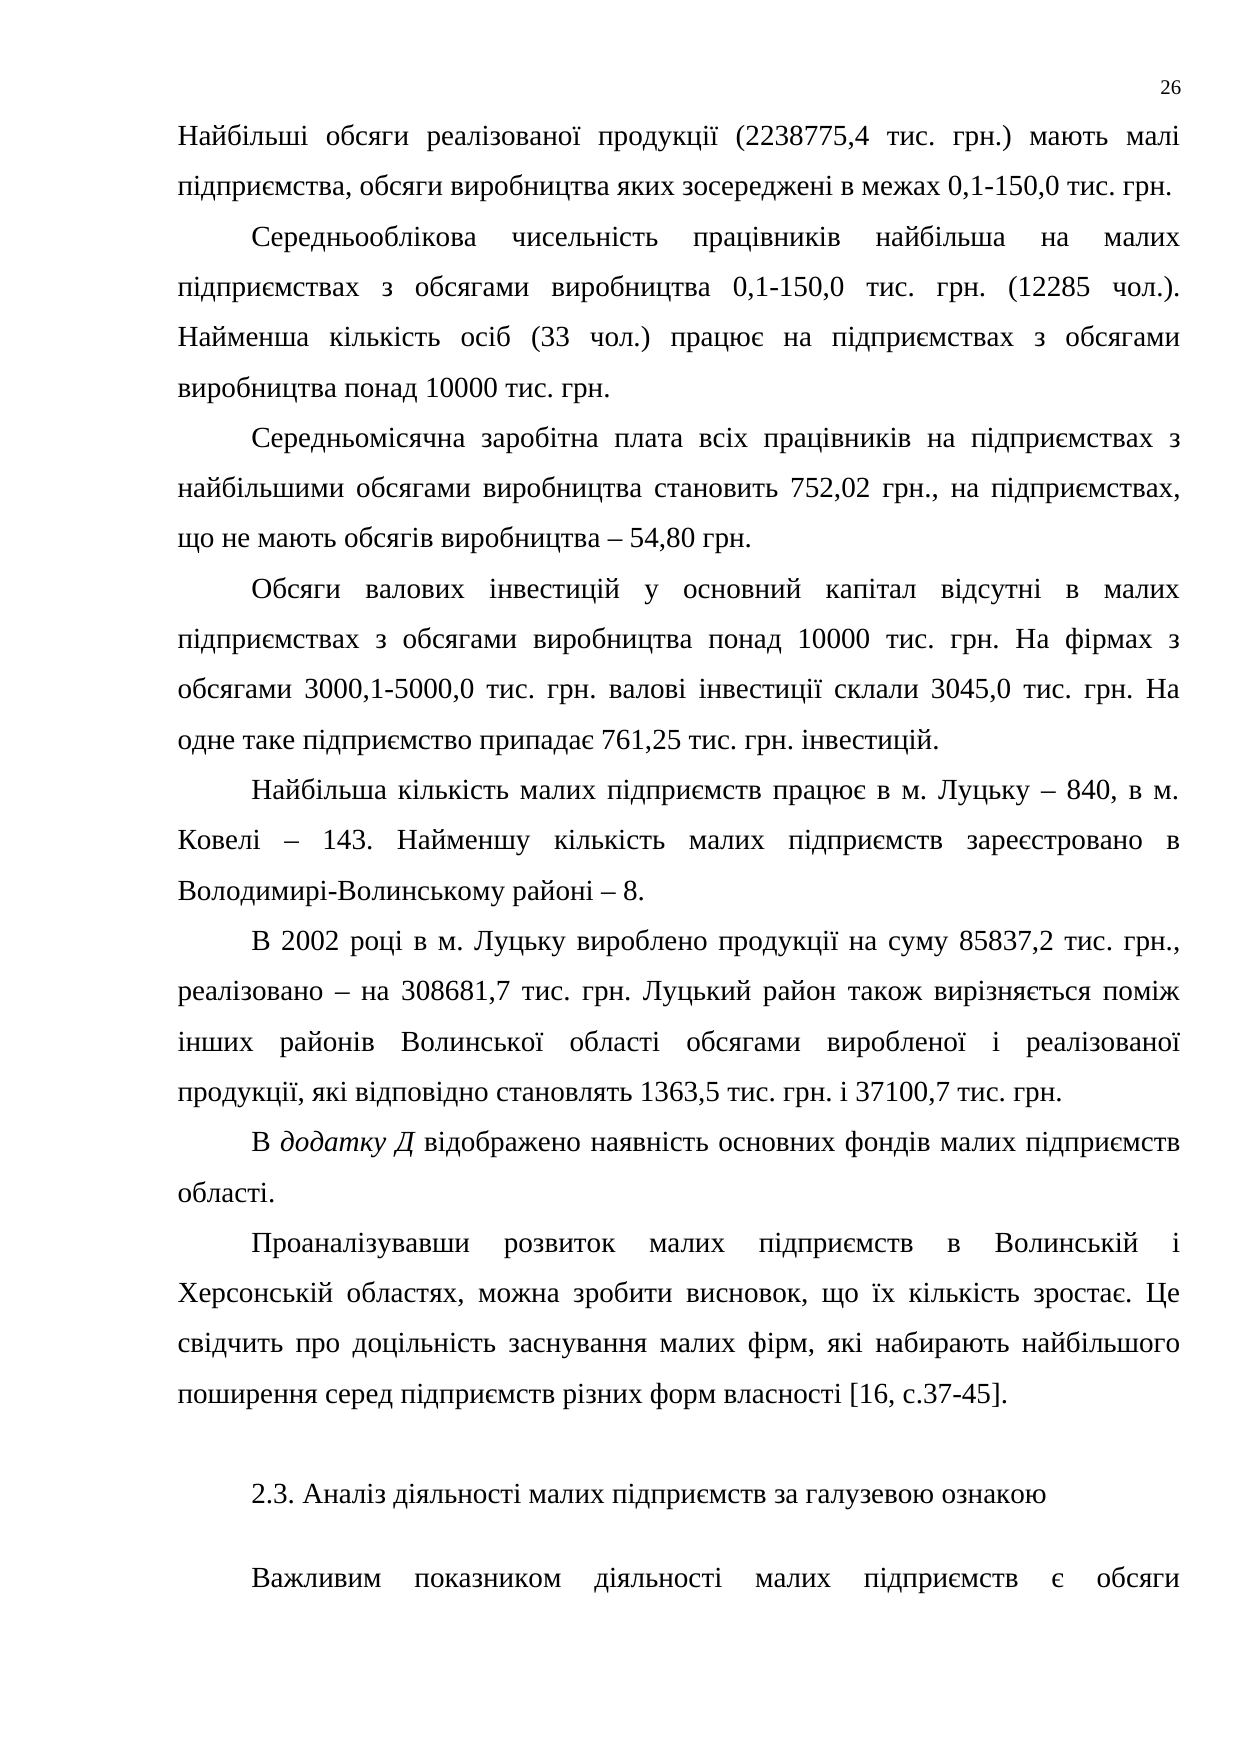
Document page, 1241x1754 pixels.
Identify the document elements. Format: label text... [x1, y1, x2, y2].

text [177, 1560, 1181, 1594]
text Найбільша кількість малих підприємств працює в м. Луцьку – 840, в м. Ковелі – 143. Найменшу кількість малих підприємств зареєстровано в Володимирі-Волинському районі – 8. [177, 772, 1181, 906]
text Проаналізувавши розвиток малих підприємств в Волинській і Херсонській областях, можна зробити висновок, що їх кількість зростає. Це свідчить про доцільність заснування малих фірм, які набирають найбільшого поширення серед підприємств різних форм власності [16, с.37-45]. [177, 1225, 1181, 1409]
subtitle 2.3. Аналіз діяльності малих підприємств за галузевою ознакою [177, 1477, 1181, 1510]
text Середньооблікова чисельність працівників найбільша на малих підприємствах з обсягами виробництва 0,1-150,0 тис. грн. (12285 чол.). Найменша кількість осіб (33 чол.) працює на підприємствах з обсягами виробництва понад 10000 тис. грн. [177, 219, 1181, 403]
text В додатку Д відображено наявність основних фондів малих підприємств області. [177, 1124, 1181, 1208]
text Обсяги валових інвестицій у основний капітал відсутні в малих підприємствах з обсягами виробництва понад 10000 тис. грн. На фірмах з обсягами 3000,1-5000,0 тис. грн. валові інвестиції склали 3045,0 тис. грн. На одне таке підприємство припадає 761,25 тис. грн. інвестицій. [177, 571, 1181, 755]
text В 2002 році в м. Луцьку вироблено продукції на суму 85837,2 тис. грн., реалізовано – на 308681,7 тис. грн. Луцький район також вирізняється поміж інших районів Волинської області обсягами виробленої і реалізованої продукції, які відповідно становлять 1363,5 тис. грн. і 37100,7 тис. грн. [177, 923, 1181, 1108]
text Середньомісячна заробітна плата всіх працівників на підприємствах з найбільшими обсягами виробництва становить 752,02 грн., на підприємствах, що не мають обсягів виробництва – 54,80 грн. [177, 420, 1181, 554]
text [177, 118, 1181, 202]
